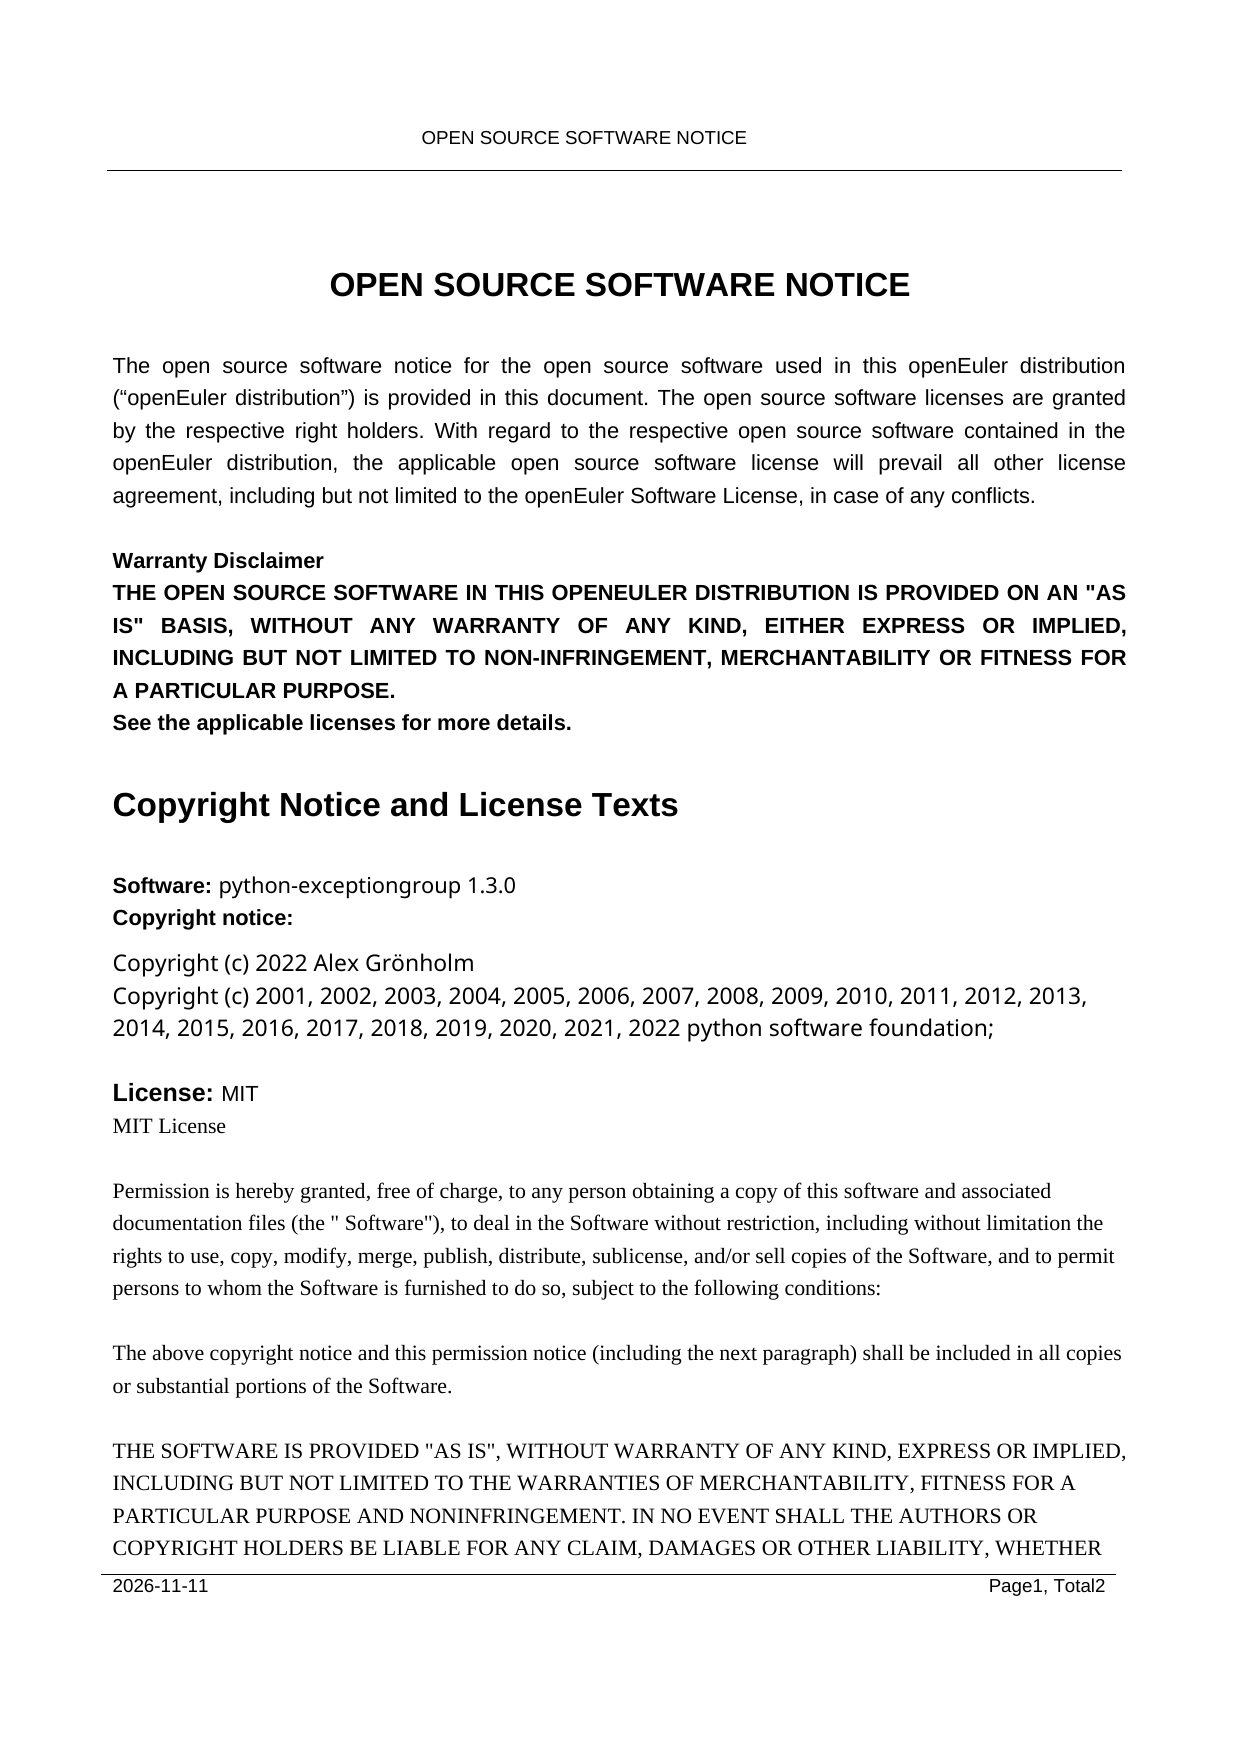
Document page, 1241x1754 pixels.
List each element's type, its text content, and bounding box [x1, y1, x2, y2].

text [112, 1109, 1128, 1564]
text Copyright Notice and License Texts [112, 771, 1128, 836]
title Software: python-exceptiongroup 1.3.0 [112, 869, 1128, 901]
text OPEN SOURCE SOFTWARE NOTICE [112, 251, 1128, 316]
text THE OPEN SOURCE SOFTWARE IN THIS OPENEULER DISTRIBUTION IS PROVIDED ON AN "AS IS" BASIS, WITHOUT ANY WARRANTY OF ANY KIND, EITHER EXPRESS OR IMPLIED, INCLUDING BUT NOT LIMITED TO NON-INFRINGEMENT, MERCHANTABILITY OR FITNESS FOR A PARTICULAR PURPOSE. See the applicable licenses for more details. [112, 576, 1128, 739]
text License: MIT [112, 1077, 1128, 1109]
text The open source software notice for the open source software used in this openEuler distribution (“openEuler distribution”) is provided in this document. The open source software licenses are granted by the respective right holders. With regard to the respective open source software contained in the openEuler distribution, the applicable open source software license will prevail all other license agreement, including but not limited to the openEuler Software License, in case of any conflicts. [112, 349, 1128, 511]
text Warranty Disclaimer [112, 544, 1128, 576]
text Copyright (c) 2022 Alex Grönholm Copyright (c) 2001, 2002, 2003, 2004, 2005, 2006, 2007, 2008, 2009, 2010, 2011, 2012, 2013, 2014, 2015, 2016, 2017, 2018, 2019, 2020, 2021, 2022 python software foundation; [112, 947, 1128, 1077]
text Copyright notice: [112, 901, 1128, 934]
